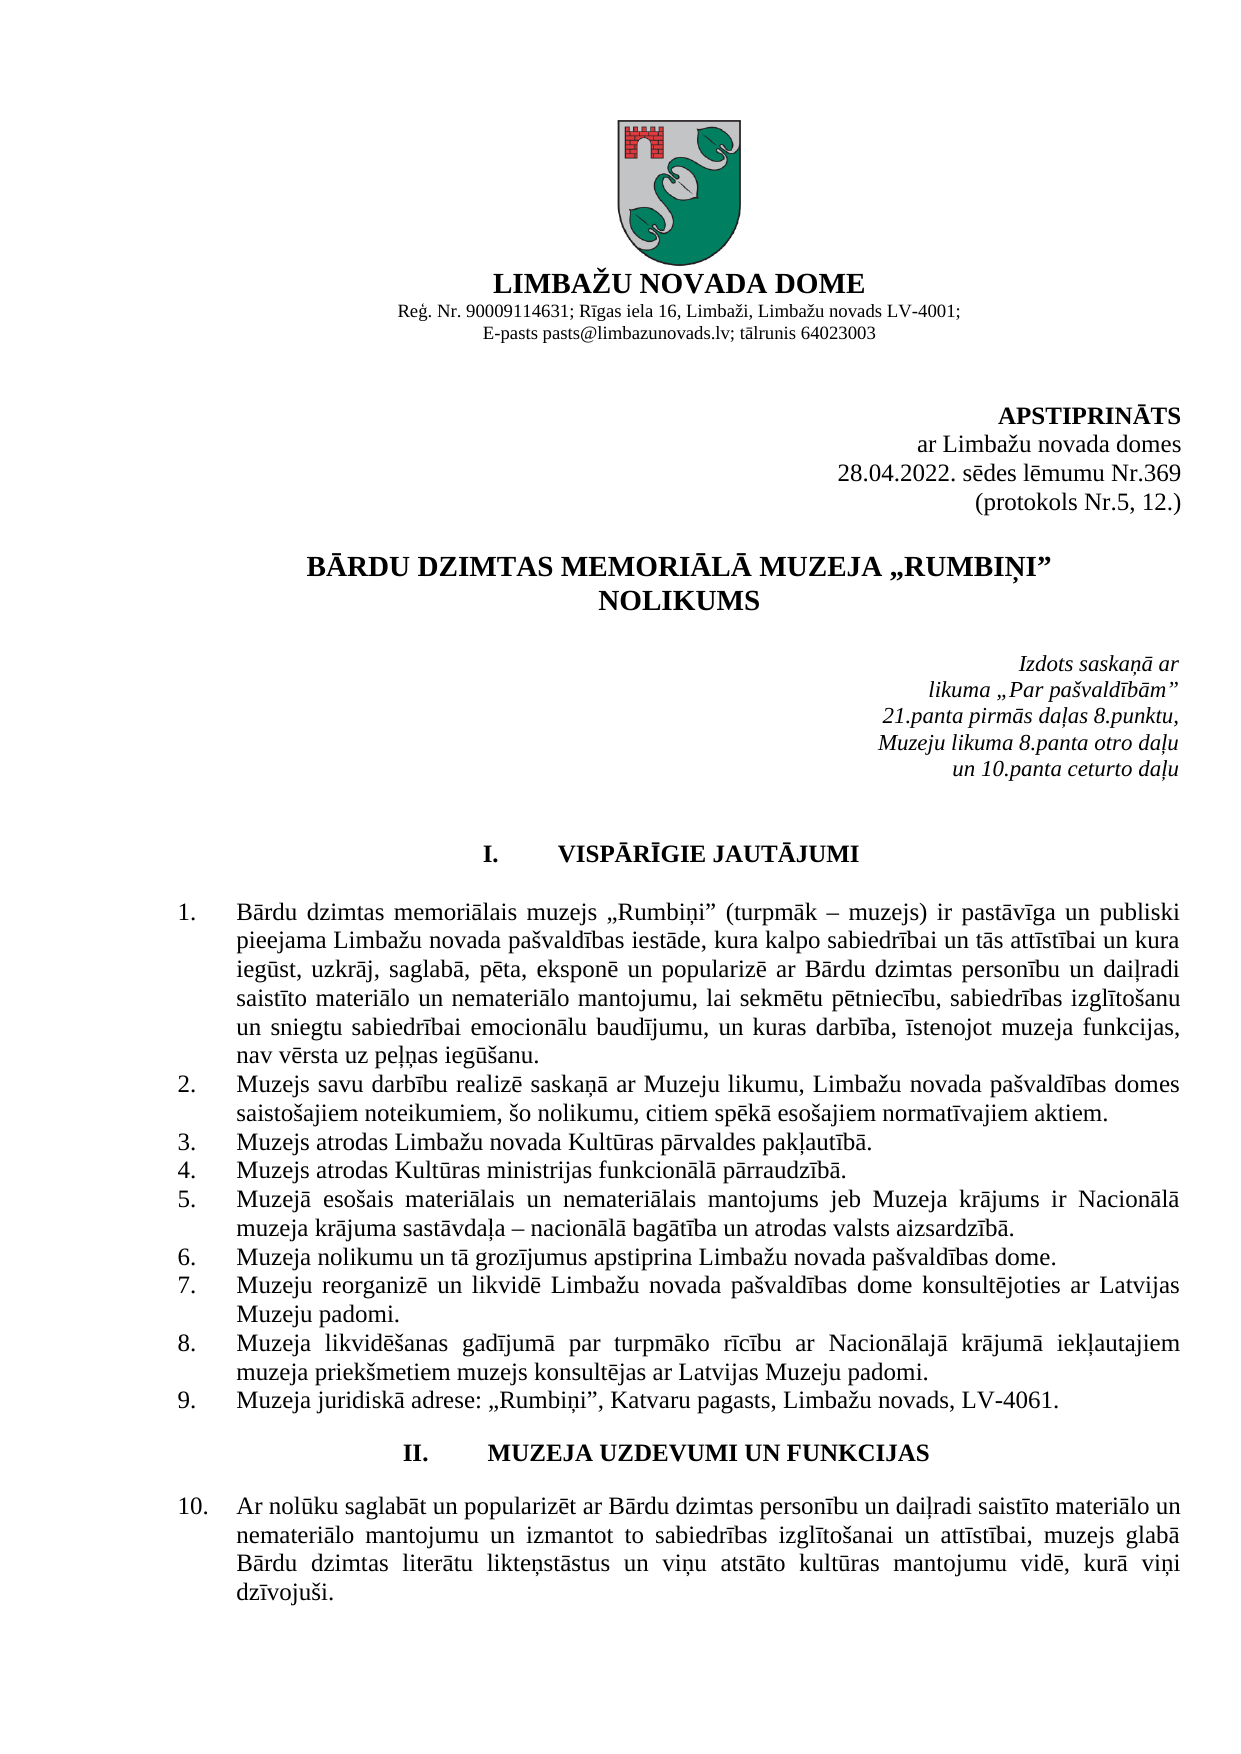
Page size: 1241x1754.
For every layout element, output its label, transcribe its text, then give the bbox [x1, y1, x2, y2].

text (protokols Nr.5, 12.) [177, 487, 1181, 516]
list Muzeja nolikumu un tā grozījumus apstiprina Limbažu novada pašvaldības dome. [177, 1242, 1181, 1270]
list Muzeja uzdevumi un funkcijas [177, 1438, 1181, 1467]
text Reģ. Nr. 90009114631; Rīgas iela 16, Limbaži, Limbažu novads LV-4001; [177, 300, 1181, 322]
picture [616, 118, 743, 267]
text likuma „Par pašvaldībām” [177, 676, 1181, 703]
text Muzeju likuma 8.panta otro daļu [177, 729, 1181, 755]
list Bārdu dzimtas memoriālais muzejs „Rumbiņi” (turpmāk – muzejs) ir pastāvīga un publiski pieejama Limbažu novada pašvaldības iestāde, kura kalpo sabiedrībai un tās attīstībai un kura iegūst, uzkrāj, saglabā, pēta, eksponē un popularizē ar Bārdu dzimtas personību un daiļradi saistīto materiālo un nemateriālo mantojumu, lai sekmētu pētniecību, sabiedrības izglītošanu un sniegtu sabiedrībai emocionālu baudījumu, un kuras darbība, īstenojot muzeja funkcijas, nav vērsta uz peļņas iegūšanu. [177, 897, 1181, 1069]
text E-pasts pasts@limbazunovads.lv; tālrunis 64023003 [177, 322, 1181, 343]
text BĀRDU DZIMTAS MEMORIĀLĀ MUZEJA „RUMBIŅI” [177, 549, 1181, 583]
text APSTIPRINĀTS [177, 401, 1181, 429]
text Izdots saskaņā ar [177, 650, 1181, 676]
text Limbažu novada DOME [177, 267, 1181, 300]
text 21.panta pirmās daļas 8.punktu, [177, 703, 1181, 729]
text un 10.panta ceturto daļu [177, 755, 1181, 782]
list Muzeja juridiskā adrese: „Rumbiņi”, Katvaru pagasts, Limbažu novads, LV-4061. [177, 1385, 1181, 1414]
text NOLIKUMS [177, 583, 1181, 616]
list Muzejā esošais materiālais un nemateriālais mantojums jeb Muzeja krājums ir Nacionālā muzeja krājuma sastāvdaļa – nacionālā bagātība un atrodas valsts aizsardzībā. [177, 1184, 1181, 1242]
text 28.04.2022. sēdes lēmumu Nr.369 [177, 458, 1181, 487]
list Muzejs atrodas Limbažu novada Kultūras pārvaldes pakļautībā. [177, 1127, 1181, 1155]
list Muzejs savu darbību realizē saskaņā ar Muzeju likumu, Limbažu novada pašvaldības domes saistošajiem noteikumiem, šo nolikumu, citiem spēkā esošajiem normatīvajiem aktiem. [177, 1069, 1181, 1127]
list Muzeju reorganizē un likvidē Limbažu novada pašvaldības dome konsultējoties ar Latvijas Muzeju padomi. [177, 1270, 1181, 1328]
text ar Limbažu novada domes [177, 429, 1181, 458]
list Vispārīgie jautājumi [177, 839, 1181, 868]
list Muzeja likvidēšanas gadījumā par turpmāko rīcību ar Nacionālajā krājumā iekļautajiem muzeja priekšmetiem muzejs konsultējas ar Latvijas Muzeju padomi. [177, 1328, 1181, 1385]
list Muzejs atrodas Kultūras ministrijas funkcionālā pārraudzībā. [177, 1155, 1181, 1184]
list Ar nolūku saglabāt un popularizēt ar Bārdu dzimtas personību un daiļradi saistīto materiālo un nemateriālo mantojumu un izmantot to sabiedrības izglītošanai un attīstībai, muzejs glabā Bārdu dzimtas literātu likteņstāstus un viņu atstāto kultūras mantojumu vidē, kurā viņi dzīvojuši. [177, 1491, 1181, 1606]
